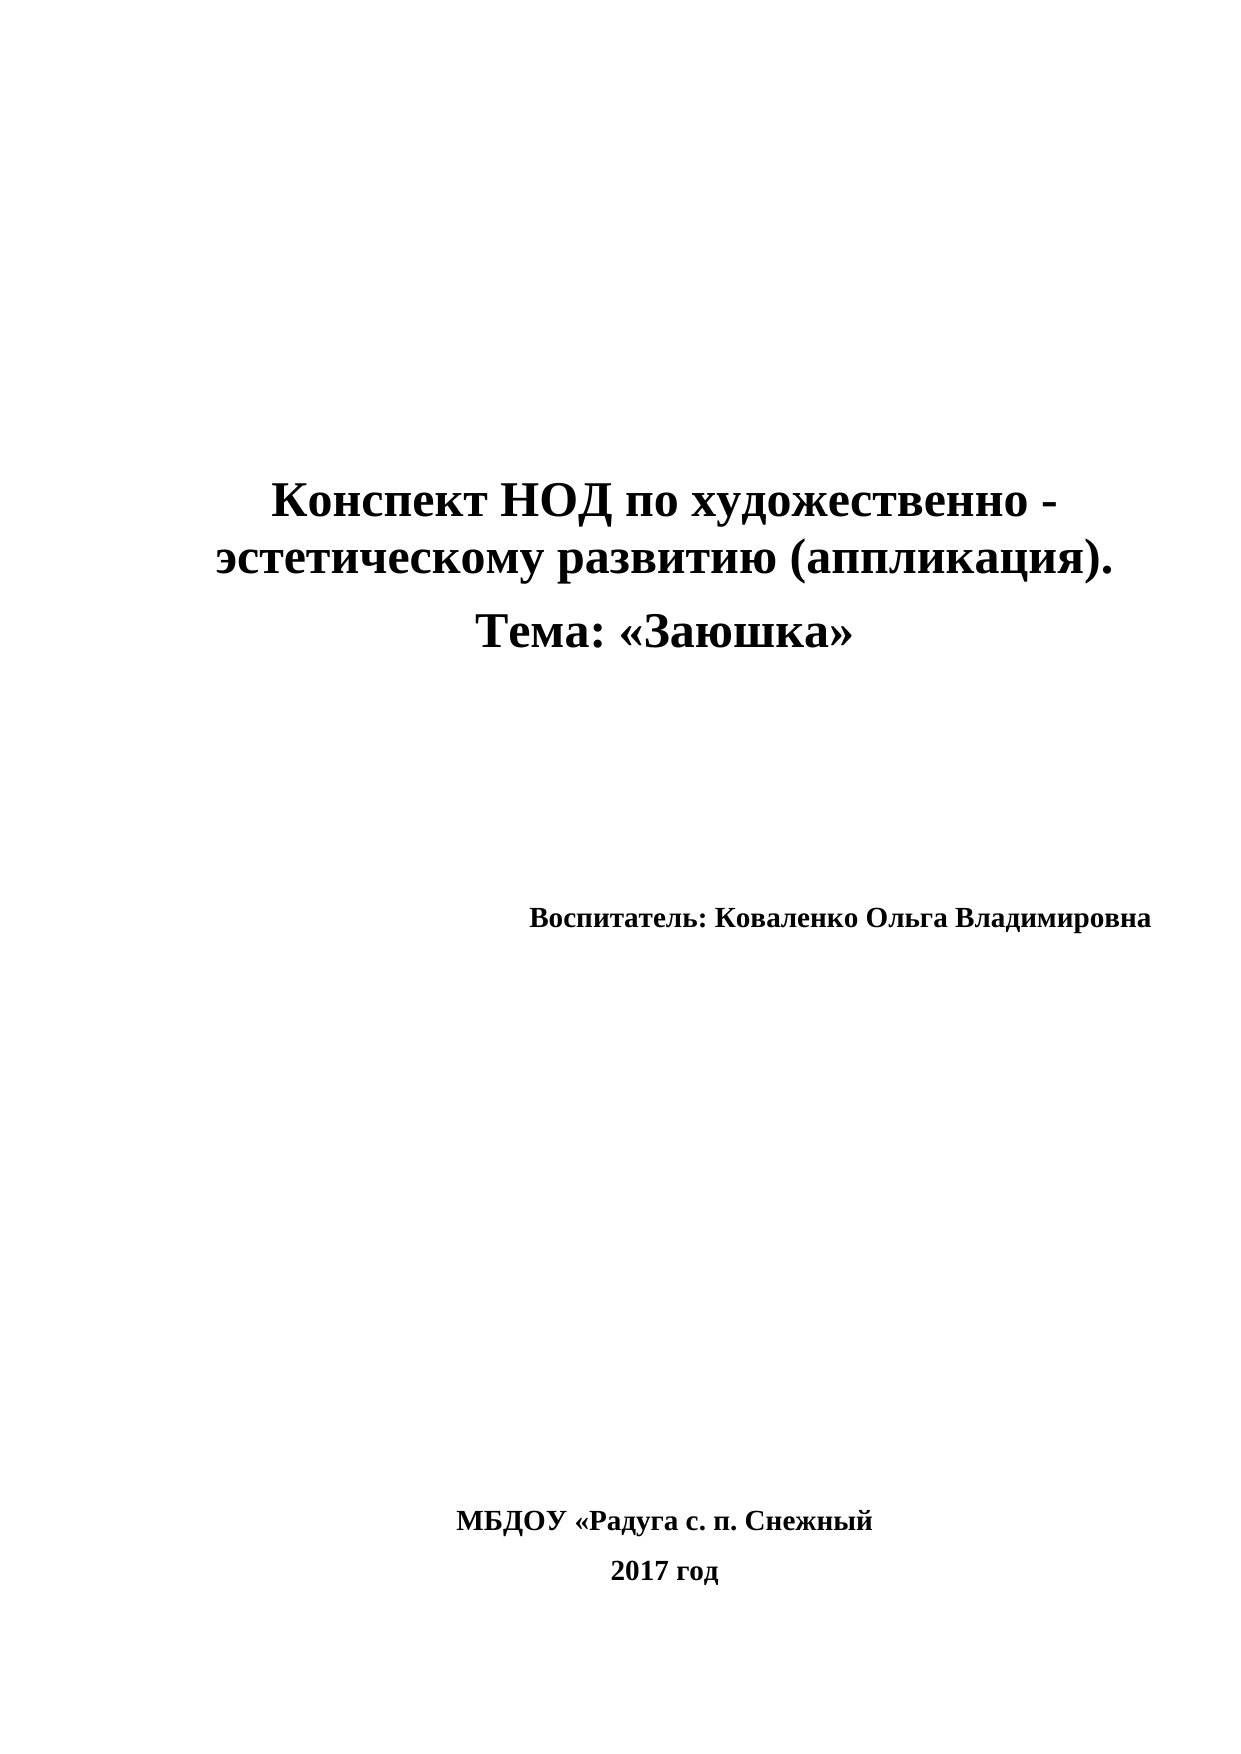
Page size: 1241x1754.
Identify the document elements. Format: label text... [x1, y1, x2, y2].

text Тема: «Заюшка» [177, 601, 1152, 659]
text МБДОУ «Радуга с. п. Снежный [177, 1503, 1152, 1536]
text Воспитатель: Коваленко Ольга Владимировна [177, 900, 1152, 934]
text 2017 год [177, 1553, 1152, 1586]
text Конспект НОД по художественно - эстетическому развитию (аппликация). [177, 469, 1152, 584]
